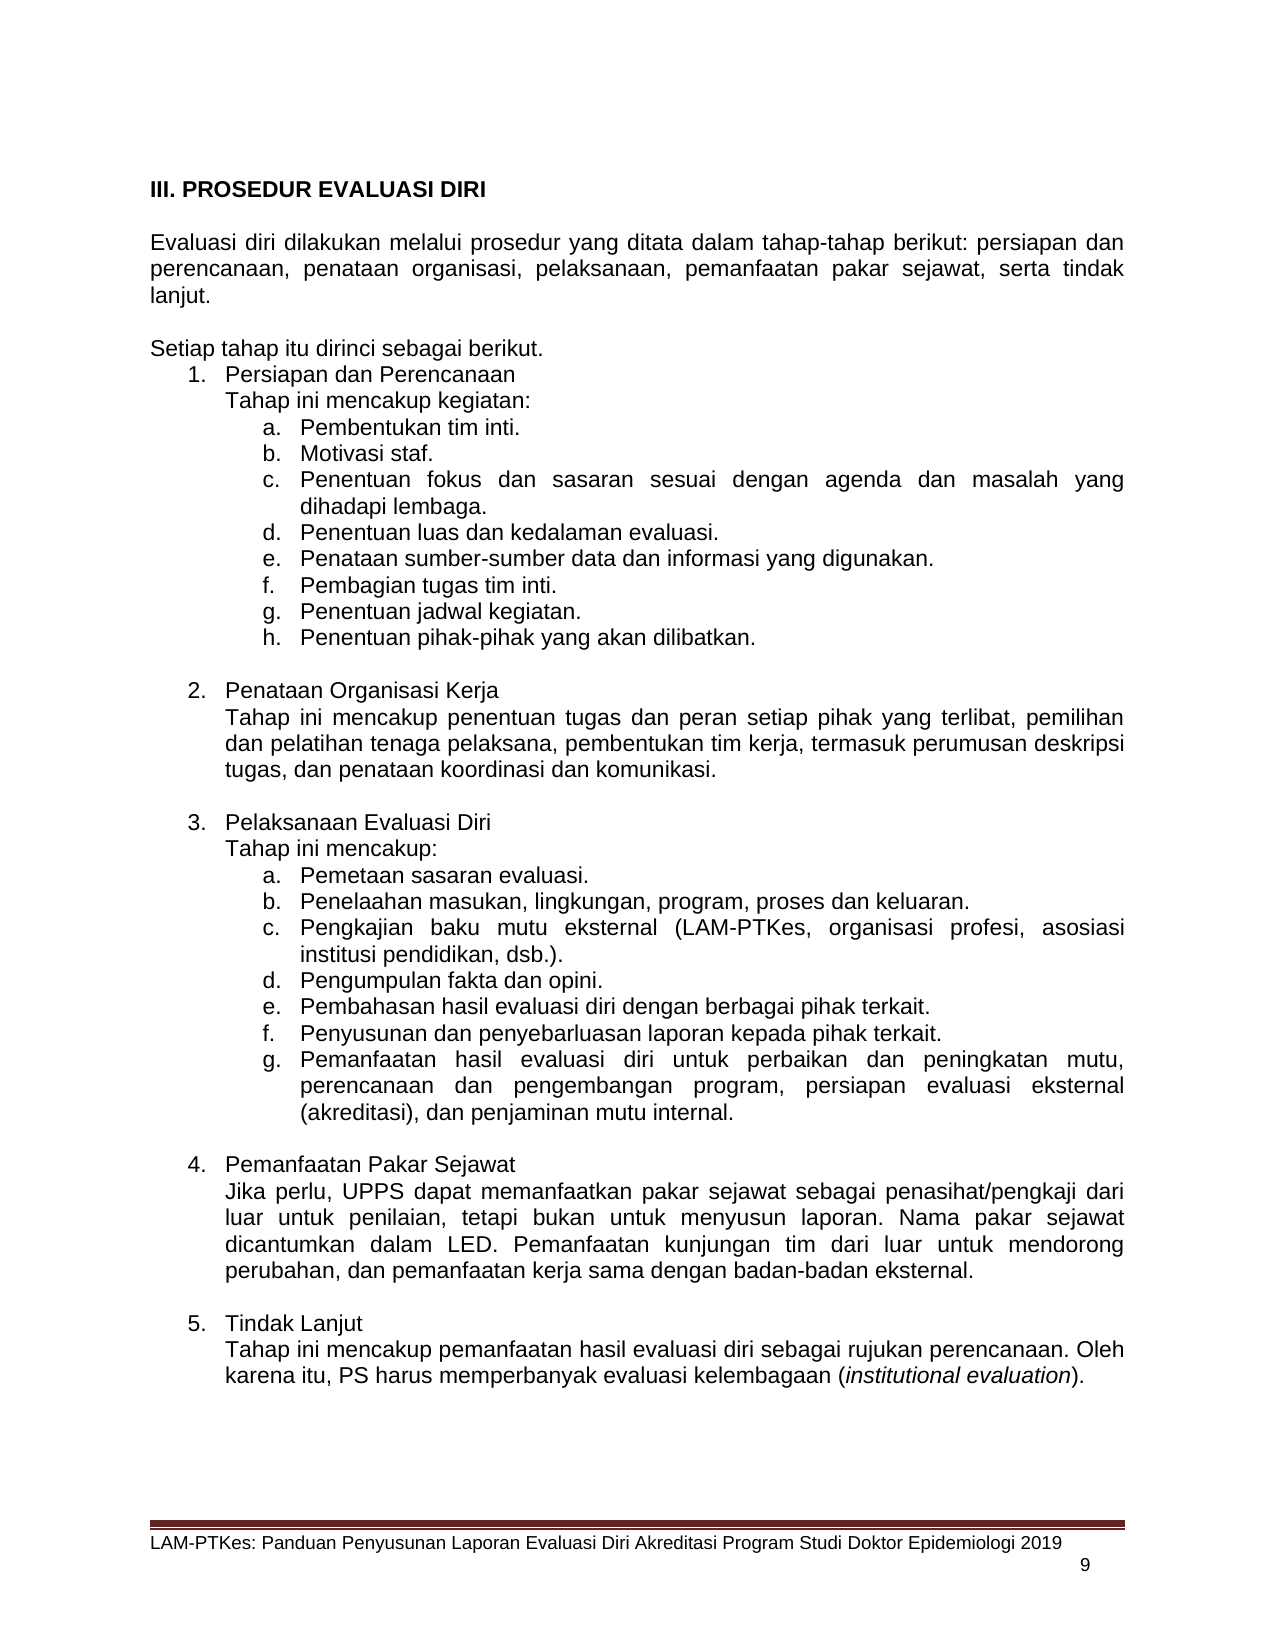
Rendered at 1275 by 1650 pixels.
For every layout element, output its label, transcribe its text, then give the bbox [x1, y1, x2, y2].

list Motivasi staf. [262, 440, 1125, 466]
list Pembagian tugas tim inti. [262, 572, 1125, 598]
list Tindak Lanjut [187, 1309, 1125, 1336]
list Pembentukan tim inti. [262, 413, 1125, 440]
list Pembahasan hasil evaluasi diri dengan berbagai pihak terkait. [262, 993, 1125, 1020]
list Pelaksanaan Evaluasi Diri [187, 809, 1125, 835]
list Persiapan dan Perencanaan [187, 361, 1125, 387]
text Tahap ini mencakup: [225, 835, 1125, 862]
list Pemanfaatan Pakar Sejawat [187, 1151, 1125, 1178]
list Penentuan fokus dan sasaran sesuai dengan agenda dan masalah yang dihadapi lembaga. [262, 466, 1125, 519]
text Evaluasi diri dilakukan melalui prosedur yang ditata dalam tahap-tahap berikut: persiapan dan perencanaan, penataan organisasi, pelaksanaan, pemanfaatan pakar sejawat, serta tindak lanjut. [150, 229, 1125, 308]
list Pemanfaatan hasil evaluasi diri untuk perbaikan dan peningkatan mutu, perencanaan dan pengembangan program, persiapan evaluasi eksternal (akreditasi), dan penjaminan mutu internal. [262, 1046, 1125, 1125]
list Pengkajian baku mutu eksternal (LAM-PTKes, organisasi profesi, asosiasi institusi pendidikan, dsb.). [262, 914, 1125, 967]
list Penataan Organisasi Kerja [187, 677, 1125, 703]
subtitle III. PROSEDUR EVALUASI DIRI [150, 176, 1125, 203]
text Setiap tahap itu dirinci sebagai berikut. [150, 334, 1125, 361]
text Tahap ini mencakup penentuan tugas dan peran setiap pihak yang terlibat, pemilihan dan pelatihan tenaga pelaksana, pembentukan tim kerja, termasuk perumusan deskripsi tugas, dan penataan koordinasi dan komunikasi. [225, 703, 1125, 782]
text Tahap ini mencakup kegiatan: [225, 387, 1125, 413]
list Pemetaan sasaran evaluasi. [262, 862, 1125, 888]
list Penyusunan dan penyebarluasan laporan kepada pihak terkait. [262, 1020, 1125, 1046]
text Tahap ini mencakup pemanfaatan hasil evaluasi diri sebagai rujukan perencanaan. Oleh karena itu, PS harus memperbanyak evaluasi kelembagaan (institutional evaluation). [225, 1336, 1125, 1389]
text Jika perlu, UPPS dapat memanfaatkan pakar sejawat sebagai penasihat/pengkaji dari luar untuk penilaian, tetapi bukan untuk menyusun laporan. Nama pakar sejawat dicantumkan dalam LED. Pemanfaatan kunjungan tim dari luar untuk mendorong perubahan, dan pemanfaatan kerja sama dengan badan-badan eksternal. [225, 1178, 1125, 1283]
list Penelaahan masukan, lingkungan, program, proses dan keluaran. [262, 888, 1125, 914]
list Pengumpulan fakta dan opini. [262, 967, 1125, 993]
list Penentuan pihak-pihak yang akan dilibatkan. [262, 624, 1125, 651]
list Penentuan luas dan kedalaman evaluasi. [262, 519, 1125, 545]
list Penentuan jadwal kegiatan. [262, 598, 1125, 624]
list Penataan sumber-sumber data dan informasi yang digunakan. [262, 545, 1125, 572]
